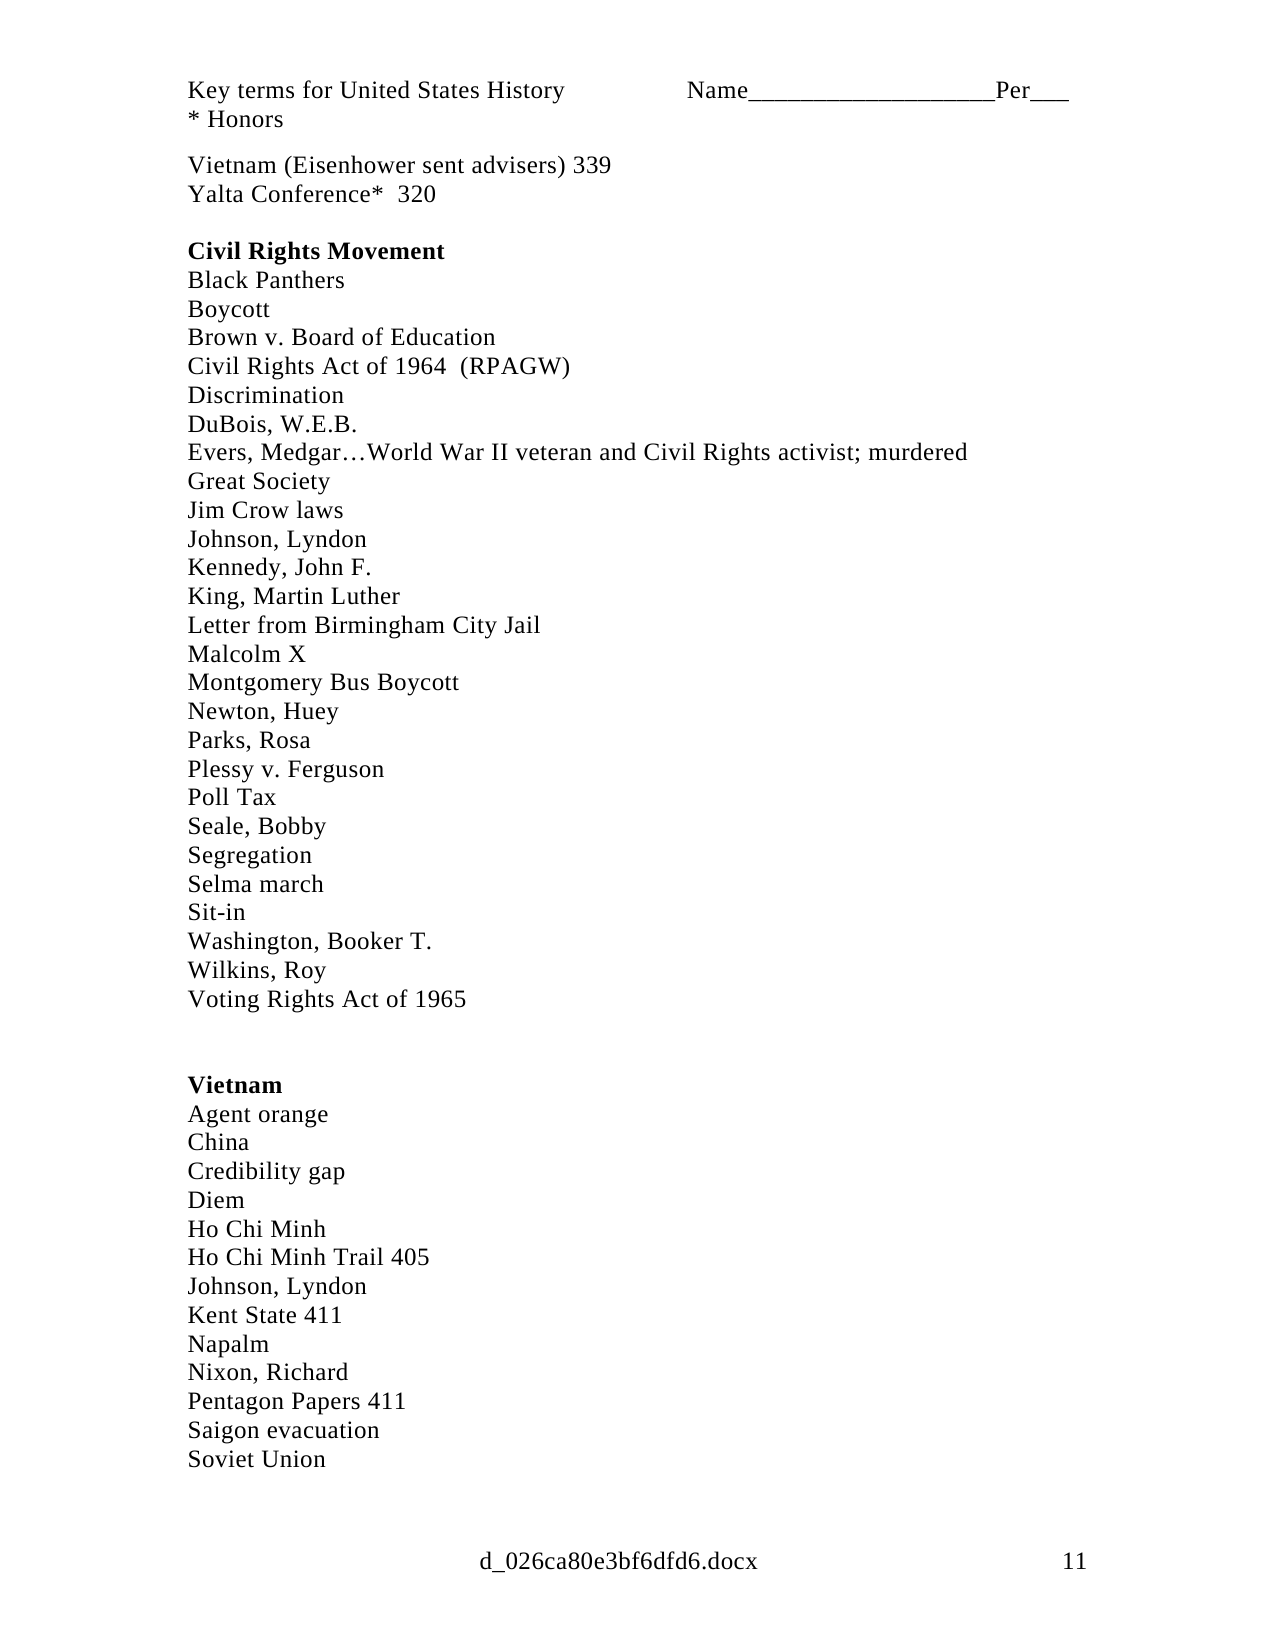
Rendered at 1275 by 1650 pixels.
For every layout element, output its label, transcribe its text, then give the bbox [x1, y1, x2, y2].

text Vietnam (Eisenhower sent advisers) 339 [187, 150, 1087, 179]
text Pentagon Papers 411 [187, 1386, 1087, 1415]
text DuBois, W.E.B. [187, 409, 1087, 437]
text Selma march [187, 869, 1087, 897]
text Kent State 411 [187, 1300, 1087, 1329]
text Brown v. Board of Education [187, 322, 1087, 351]
text Parks, Rosa [187, 725, 1087, 754]
text Jim Crow laws [187, 495, 1087, 524]
text Credibility gap [187, 1156, 1087, 1185]
text Poll Tax [187, 782, 1087, 811]
text Voting Rights Act of 1965 [187, 984, 1087, 1012]
text Black Panthers [187, 265, 1087, 294]
text Montgomery Bus Boycott [187, 667, 1087, 696]
text Saigon evacuation [187, 1415, 1087, 1444]
text Agent orange [187, 1099, 1087, 1127]
text Segregation [187, 840, 1087, 869]
text Civil Rights Act of 1964 (RPAGW) [187, 351, 1087, 380]
text Evers, Medgar…World War II veteran and Civil Rights activist; murdered [187, 437, 1087, 466]
text Johnson, Lyndon [187, 524, 1087, 552]
text Vietnam [187, 1070, 1087, 1099]
text Discrimination [187, 380, 1087, 409]
text Malcolm X [187, 639, 1087, 667]
text Sit-in [187, 897, 1087, 926]
text Johnson, Lyndon [187, 1271, 1087, 1300]
text Ho Chi Minh Trail 405 [187, 1242, 1087, 1271]
text Newton, Huey [187, 696, 1087, 725]
text Kennedy, John F. [187, 552, 1087, 581]
text Boycott [187, 294, 1087, 322]
text Letter from Birmingham City Jail [187, 610, 1087, 639]
text Wilkins, Roy [187, 955, 1087, 984]
text King, Martin Luther [187, 581, 1087, 610]
text Civil Rights Movement [187, 236, 1087, 265]
text Washington, Booker T. [187, 926, 1087, 955]
text Plessy v. Ferguson [187, 754, 1087, 782]
text Seale, Bobby [187, 811, 1087, 840]
text Great Society [187, 466, 1087, 495]
text Ho Chi Minh [187, 1214, 1087, 1242]
text Soviet Union [187, 1444, 1087, 1472]
text Napalm [187, 1329, 1087, 1357]
text Diem [187, 1185, 1087, 1214]
text China [187, 1127, 1087, 1156]
text Yalta Conference* 320 [187, 179, 1087, 207]
text Nixon, Richard [187, 1357, 1087, 1386]
